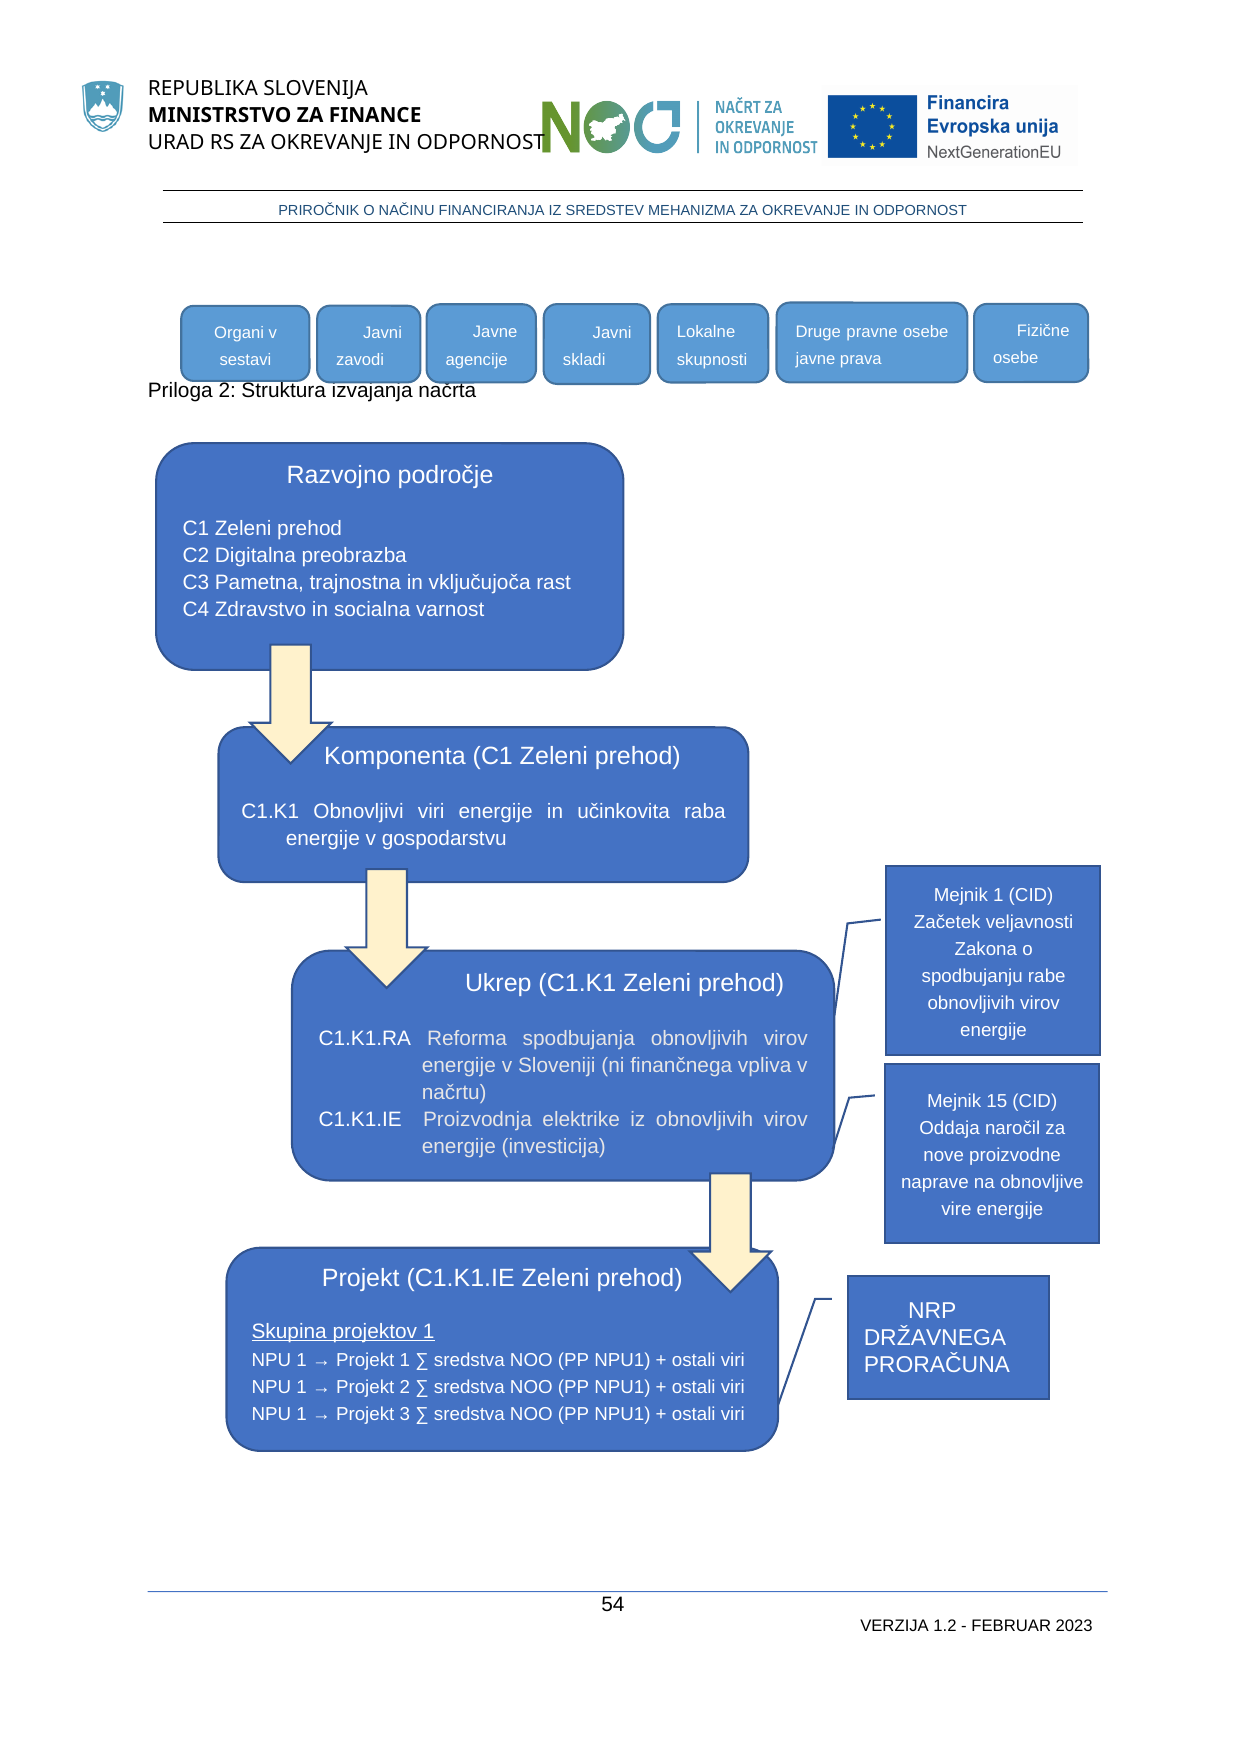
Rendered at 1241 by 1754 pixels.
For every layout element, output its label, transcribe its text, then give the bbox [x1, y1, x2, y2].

text Priloga 2: Struktura izvajanja načrta [148, 378, 1078, 402]
picture [542, 95, 818, 155]
picture [76, 75, 127, 132]
picture [821, 85, 1078, 166]
